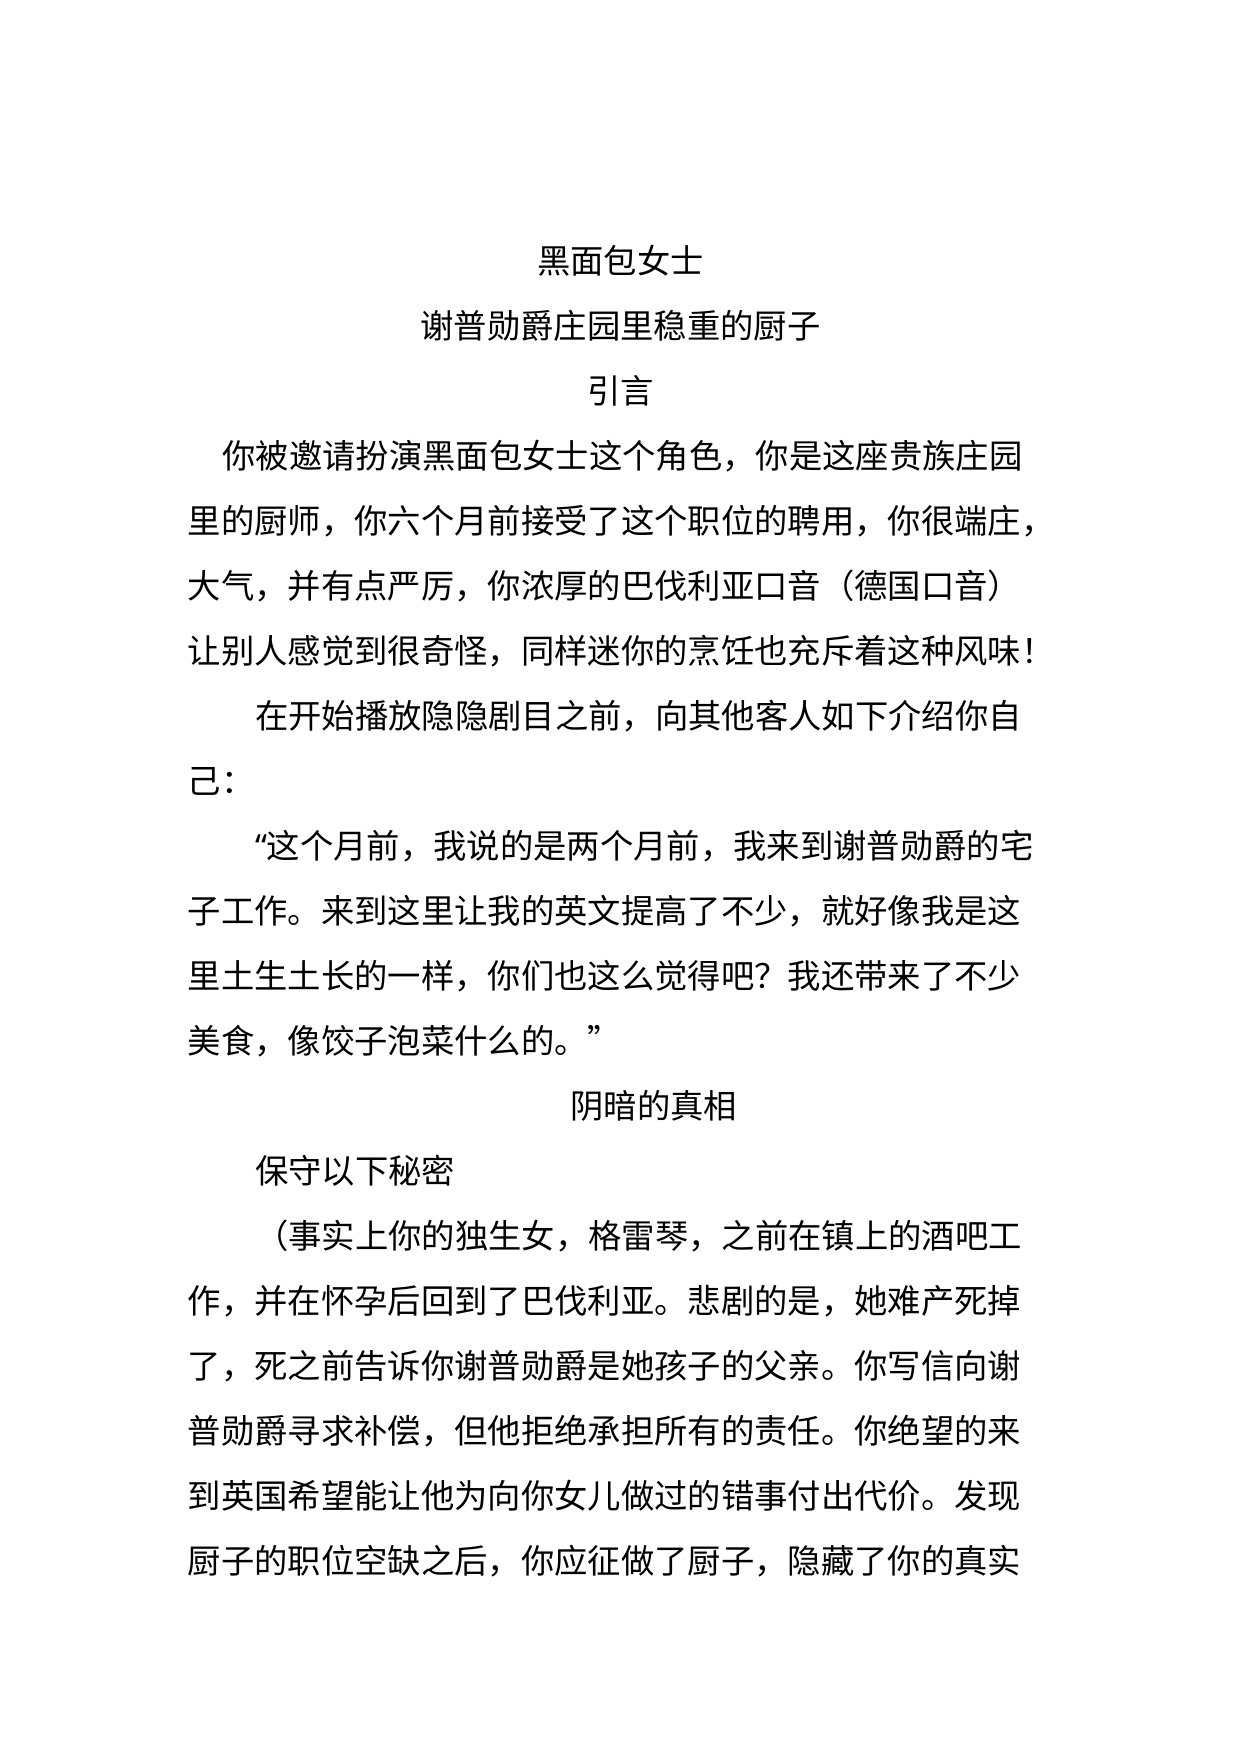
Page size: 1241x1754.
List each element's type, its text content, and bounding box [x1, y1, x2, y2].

text 谢普勋爵庄园里稳重的厨子 [187, 292, 1053, 357]
text 黑面包女士 [187, 227, 1053, 292]
text 在开始播放隐隐剧目之前，向其他客人如下介绍你自己： [187, 682, 1053, 812]
text 阴暗的真相 [187, 1072, 1053, 1137]
text 保守以下秘密 [187, 1137, 1053, 1202]
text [187, 1202, 1053, 1592]
text 你被邀请扮演黑面包女士这个角色，你是这座贵族庄园里的厨师，你六个月前接受了这个职位的聘用，你很端庄，大气，并有点严厉，你浓厚的巴伐利亚口音（德国口音）让别人感觉到很奇怪，同样迷你的烹饪也充斥着这种风味！ [187, 422, 1053, 682]
text 引言 [187, 357, 1053, 422]
text “这个月前，我说的是两个月前，我来到谢普勋爵的宅子工作。来到这里让我的英文提高了不少，就好像我是这里土生土长的一样，你们也这么觉得吧？我还带来了不少美食，像饺子泡菜什么的。” [187, 812, 1053, 1072]
